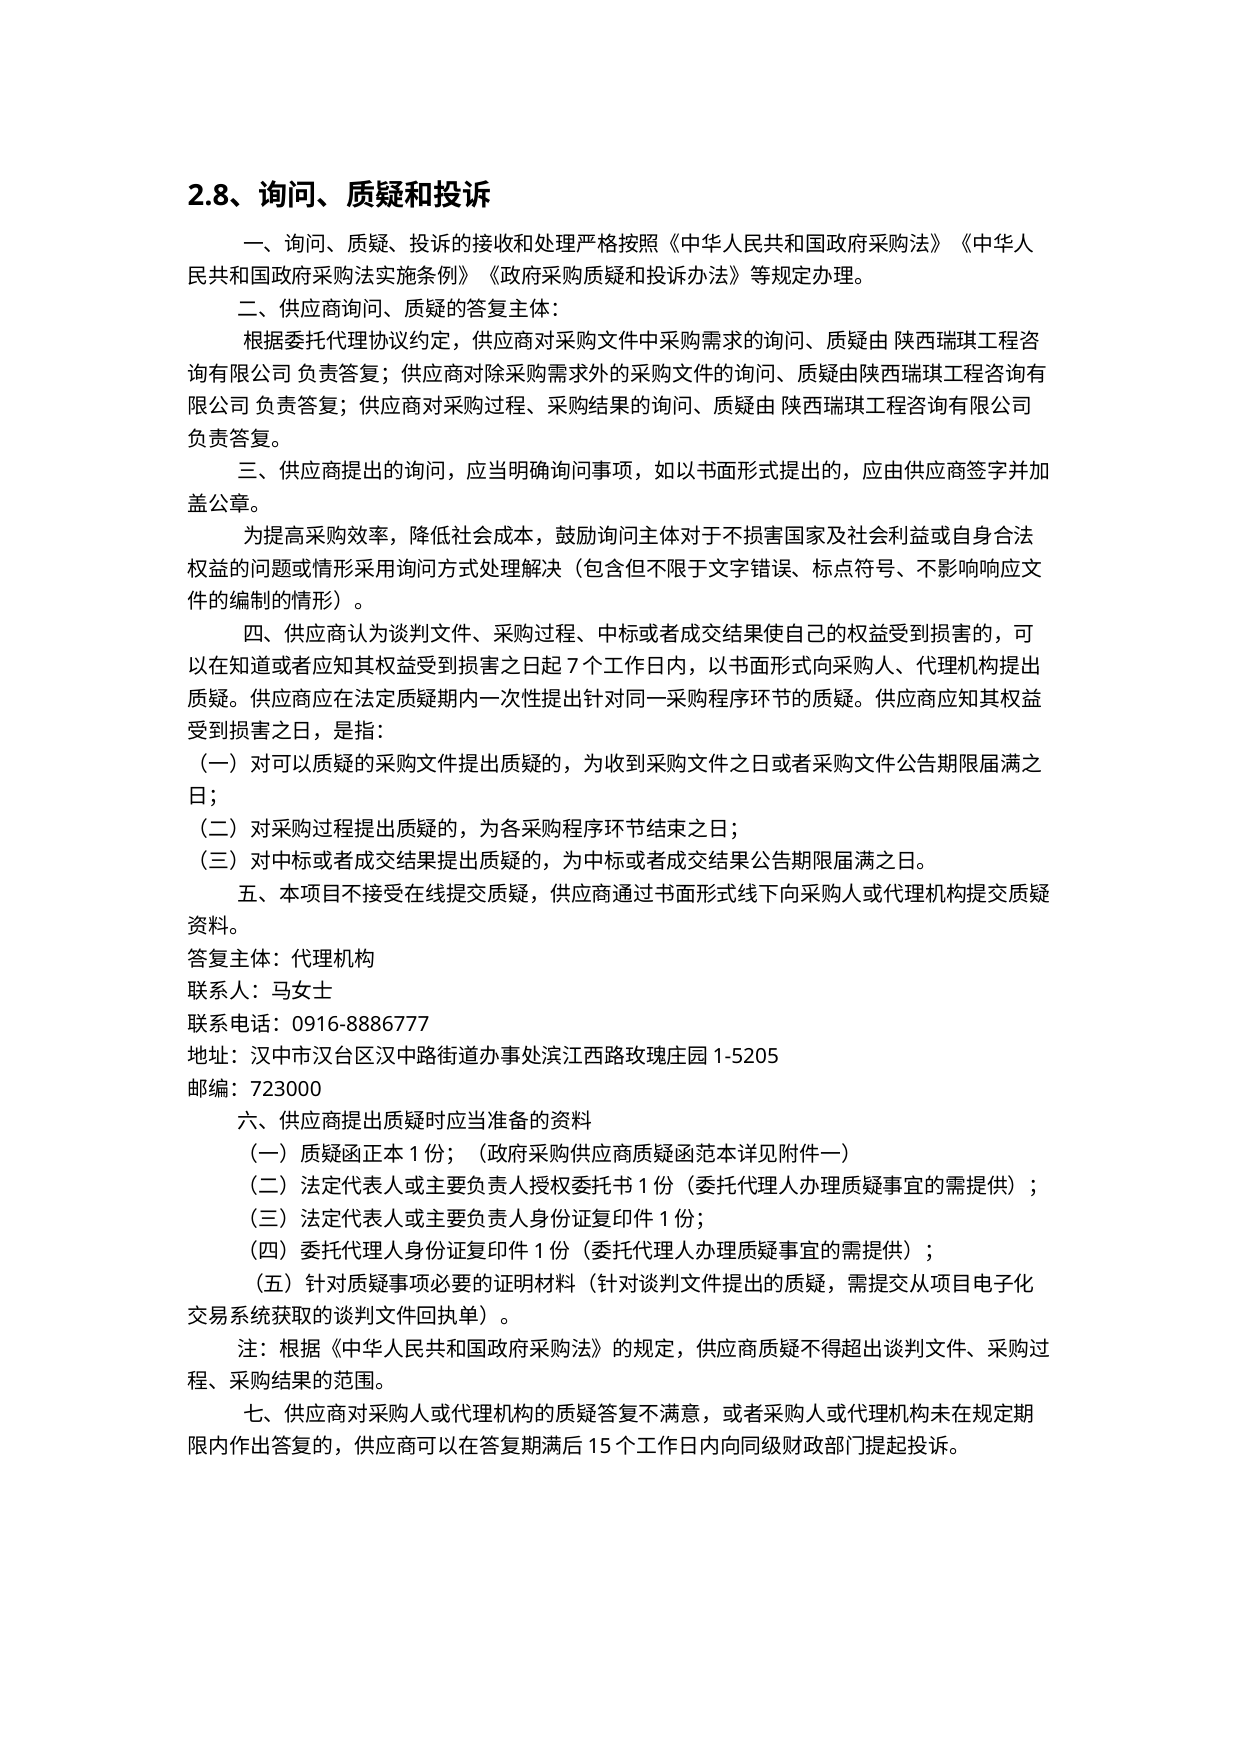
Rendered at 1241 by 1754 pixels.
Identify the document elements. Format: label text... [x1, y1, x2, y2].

text 答复主体：代理机构 [187, 942, 1053, 974]
text 三、供应商提出的询问，应当明确询问事项，如以书面形式提出的，应由供应商签字并加盖公章。 [187, 454, 1053, 519]
text 六、供应商提出质疑时应当准备的资料 [187, 1104, 1053, 1137]
text 联系电话：0916-8886777 [187, 1007, 1053, 1039]
text 根据委托代理协议约定，供应商对采购文件中采购需求的询问、质疑由 陕西瑞琪工程咨询有限公司 负责答复；供应商对除采购需求外的采购文件的询问、质疑由陕西瑞琪工程咨询有限公司 负责答复；供应商对采购过程、采购结果的询问、质疑由 陕西瑞琪工程咨询有限公司 负责答复。 [187, 324, 1053, 454]
text （五）针对质疑事项必要的证明材料（针对谈判文件提出的质疑，需提交从项目电子化交易系统获取的谈判文件回执单）。 [187, 1267, 1053, 1332]
text （一）对可以质疑的采购文件提出质疑的，为收到采购文件之日或者采购文件公告期限届满之日； [187, 747, 1053, 812]
text 邮编：723000 [187, 1072, 1053, 1104]
text 2.8、询问、质疑和投诉 [187, 162, 1053, 227]
text 四、供应商认为谈判文件、采购过程、中标或者成交结果使自己的权益受到损害的，可以在知道或者应知其权益受到损害之日起7个工作日内，以书面形式向采购人、代理机构提出质疑。供应商应在法定质疑期内一次性提出针对同一采购程序环节的质疑。供应商应知其权益受到损害之日，是指： [187, 617, 1053, 747]
text （二）对采购过程提出质疑的，为各采购程序环节结束之日； [187, 812, 1053, 844]
text 为提高采购效率，降低社会成本，鼓励询问主体对于不损害国家及社会利益或自身合法权益的问题或情形采用询问方式处理解决（包含但不限于文字错误、标点符号、不影响响应文件的编制的情形）。 [187, 519, 1053, 617]
text 二、供应商询问、质疑的答复主体： [187, 292, 1053, 324]
text （三）对中标或者成交结果提出质疑的，为中标或者成交结果公告期限届满之日。 [187, 844, 1053, 877]
text （三）法定代表人或主要负责人身份证复印件1份； [187, 1202, 1053, 1234]
text 注：根据《中华人民共和国政府采购法》的规定，供应商质疑不得超出谈判文件、采购过程、采购结果的范围。 [187, 1332, 1053, 1397]
text 七、供应商对采购人或代理机构的质疑答复不满意，或者采购人或代理机构未在规定期限内作出答复的，供应商可以在答复期满后15个工作日内向同级财政部门提起投诉。 [187, 1397, 1053, 1462]
text 地址：汉中市汉台区汉中路街道办事处滨江西路玫瑰庄园1-5205 [187, 1039, 1053, 1072]
text （一）质疑函正本1份；（政府采购供应商质疑函范本详见附件一） [187, 1137, 1053, 1169]
text （二）法定代表人或主要负责人授权委托书1份（委托代理人办理质疑事宜的需提供）； [187, 1169, 1053, 1202]
text 联系人：马女士 [187, 974, 1053, 1007]
text （四）委托代理人身份证复印件1份（委托代理人办理质疑事宜的需提供）； [187, 1234, 1053, 1267]
text 五、本项目不接受在线提交质疑，供应商通过书面形式线下向采购人或代理机构提交质疑资料。 [187, 877, 1053, 942]
text 一、询问、质疑、投诉的接收和处理严格按照《中华人民共和国政府采购法》《中华人民共和国政府采购法实施条例》《政府采购质疑和投诉办法》等规定办理。 [187, 227, 1053, 292]
